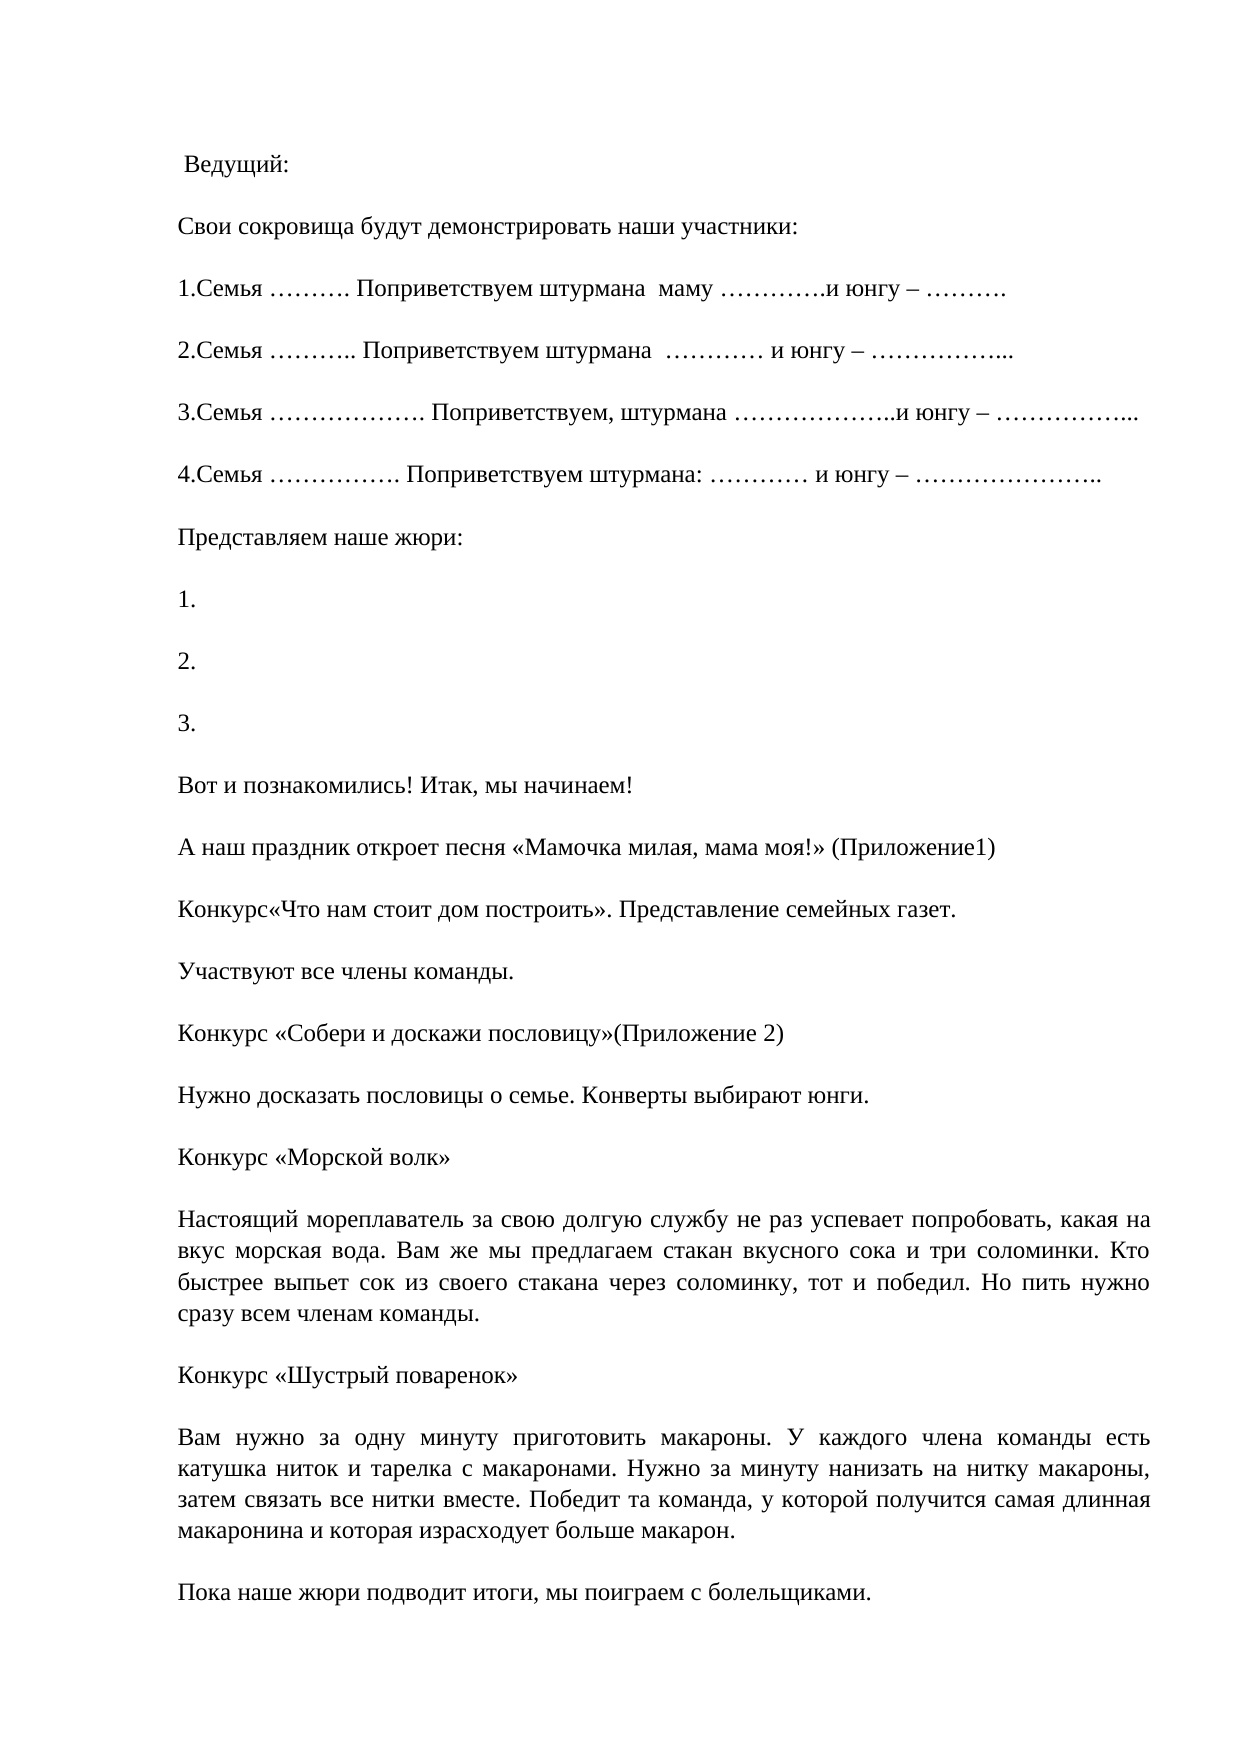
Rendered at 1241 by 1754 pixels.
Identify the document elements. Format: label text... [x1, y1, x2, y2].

text 1. [177, 584, 1152, 612]
text 3. [177, 708, 1152, 737]
text Конкурс«Что нам стоит дом построить». Представление семейных газет. [177, 894, 1152, 923]
text 2.Семья ……….. Поприветствуем штурмана ………… и юнгу – ……………... [177, 335, 1152, 364]
text Конкурс «Собери и доскажи пословицу»(Приложение 2) [177, 1018, 1152, 1047]
text Нужно досказать пословицы о семье. Конверты выбирают юнги. [177, 1080, 1152, 1109]
text 3.Семья ………………. Поприветствуем, штурмана ………………..и юнгу – ……………... [177, 397, 1152, 426]
text 2. [177, 646, 1152, 674]
text Конкурс «Шустрый поваренок» [177, 1360, 1152, 1388]
text Представляем наше жюри: [177, 522, 1152, 550]
text 4.Семья ……………. Поприветствуем штурмана: ………… и юнгу – ………………….. [177, 459, 1152, 488]
text А наш праздник откроет песня «Мамочка милая, мама моя!» (Приложение1) [177, 832, 1152, 861]
text Участвуют все члены команды. [177, 956, 1152, 985]
text Свои сокровища будут демонстрировать наши участники: [177, 211, 1152, 240]
text Конкурс «Морской волк» [177, 1142, 1152, 1171]
text Вот и познакомились! Итак, мы начинаем! [177, 770, 1152, 799]
text Настоящий мореплаватель за свою долгую службу не раз успевает попробовать, какая на вкус морская вода. Вам же мы предлагаем стакан вкусного сока и три соломинки. Кто быстрее выпьет сок из своего стакана через соломинку, тот и победил. Но пить нужно сразу всем членам команды. [177, 1204, 1152, 1326]
text Вам нужно за одну минуту приготовить макароны. У каждого члена команды есть катушка ниток и тарелка с макаронами. Нужно за минуту нанизать на нитку макароны, затем связать все нитки вместе. Победит та команда, у которой получится самая длинная макаронина и которая израсходует больше макарон. [177, 1422, 1152, 1544]
text 1.Семья ………. Поприветствуем штурмана маму ………….и юнгу – ………. [177, 273, 1152, 302]
text Пока наше жюри подводит итоги, мы поиграем с болельщиками. [177, 1577, 1152, 1606]
text Ведущий: [177, 149, 1152, 178]
